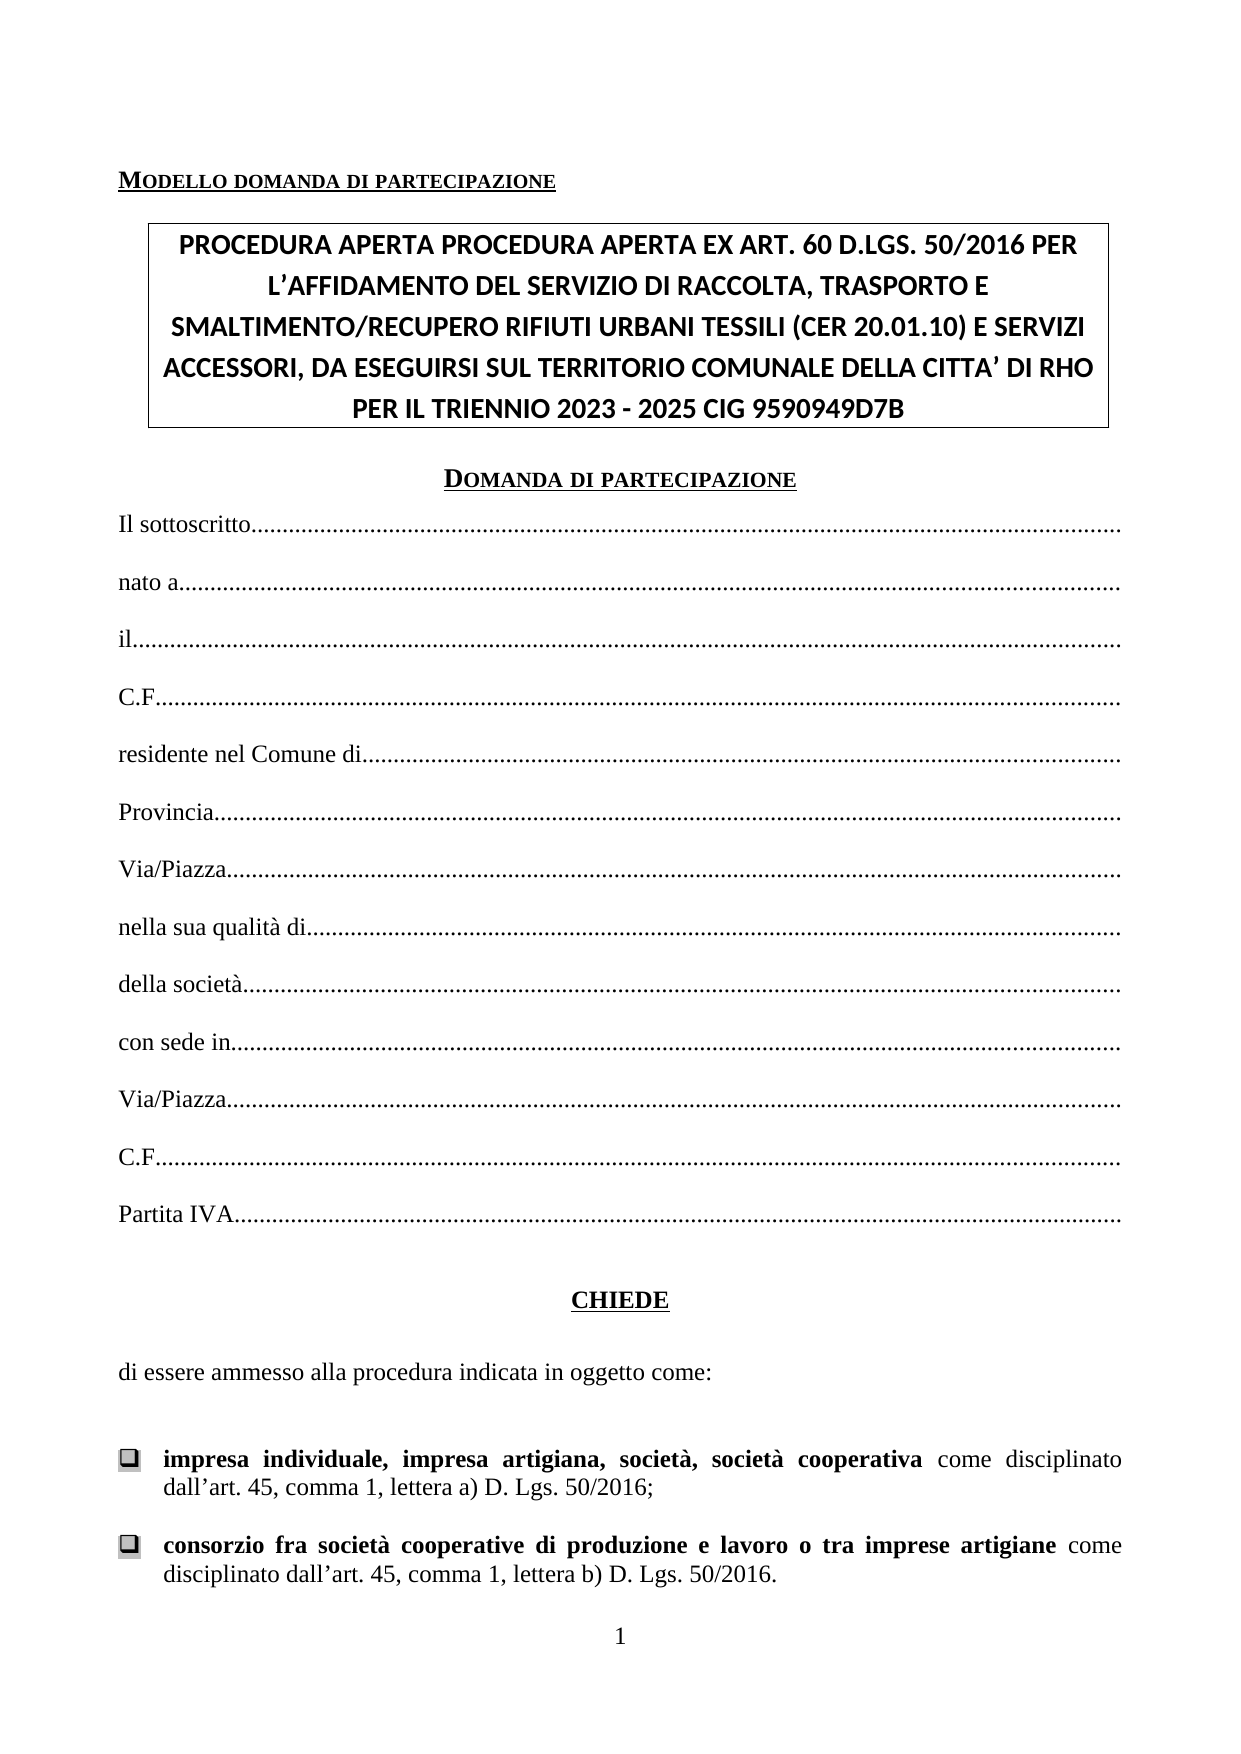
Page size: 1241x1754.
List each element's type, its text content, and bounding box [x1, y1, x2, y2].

list di essere ammesso alla procedura indicata in oggetto come: [118, 1357, 1122, 1386]
list nella sua qualità di [118, 912, 1122, 941]
list impresa individuale, impresa artigiana, società, società cooperativa come disciplinato dall’art. 45, comma 1, lettera a) D. Lgs. 50/2016; [118, 1444, 1122, 1501]
list il [118, 624, 1122, 653]
list C.F [118, 1142, 1122, 1171]
text PROCEDURA APERTA PROCEDURA APERTA EX ART. 60 D.LGS. 50/2016 PER L’AFFIDAMENTO DEL SERVIZIO DI RACCOLTA, TRASPORTO E SMALTIMENTO/RECUPERO RIFIUTI URBANI TESSILI (CER 20.01.10) E SERVIZI ACCESSORI, DA ESEGUIRSI SUL TERRITORIO COMUNALE DELLA CITTA’ DI RHO PER IL TRIENNIO 2023 - 2025 CIG 9590949D7B [149, 224, 1108, 427]
list residente nel Comune di [118, 739, 1122, 768]
subtitle Domanda di partecipazione [118, 463, 1122, 494]
list con sede in [118, 1027, 1122, 1056]
list della società [118, 969, 1122, 998]
list consorzio fra società cooperative di produzione e lavoro o tra imprese artigiane come disciplinato dall’art. 45, comma 1, lettera b) D. Lgs. 50/2016. [118, 1530, 1122, 1587]
list Il sottoscritto [118, 509, 1122, 538]
list Partita IVA [118, 1199, 1122, 1228]
list Via/Piazza [118, 1084, 1122, 1113]
list nato a [118, 567, 1122, 596]
list Provincia [118, 797, 1122, 826]
text Modello domanda di partecipazione [118, 165, 1122, 194]
list C.F. [118, 682, 1122, 711]
subtitle CHIEDE [118, 1286, 1122, 1314]
list Via/Piazza [118, 854, 1122, 883]
